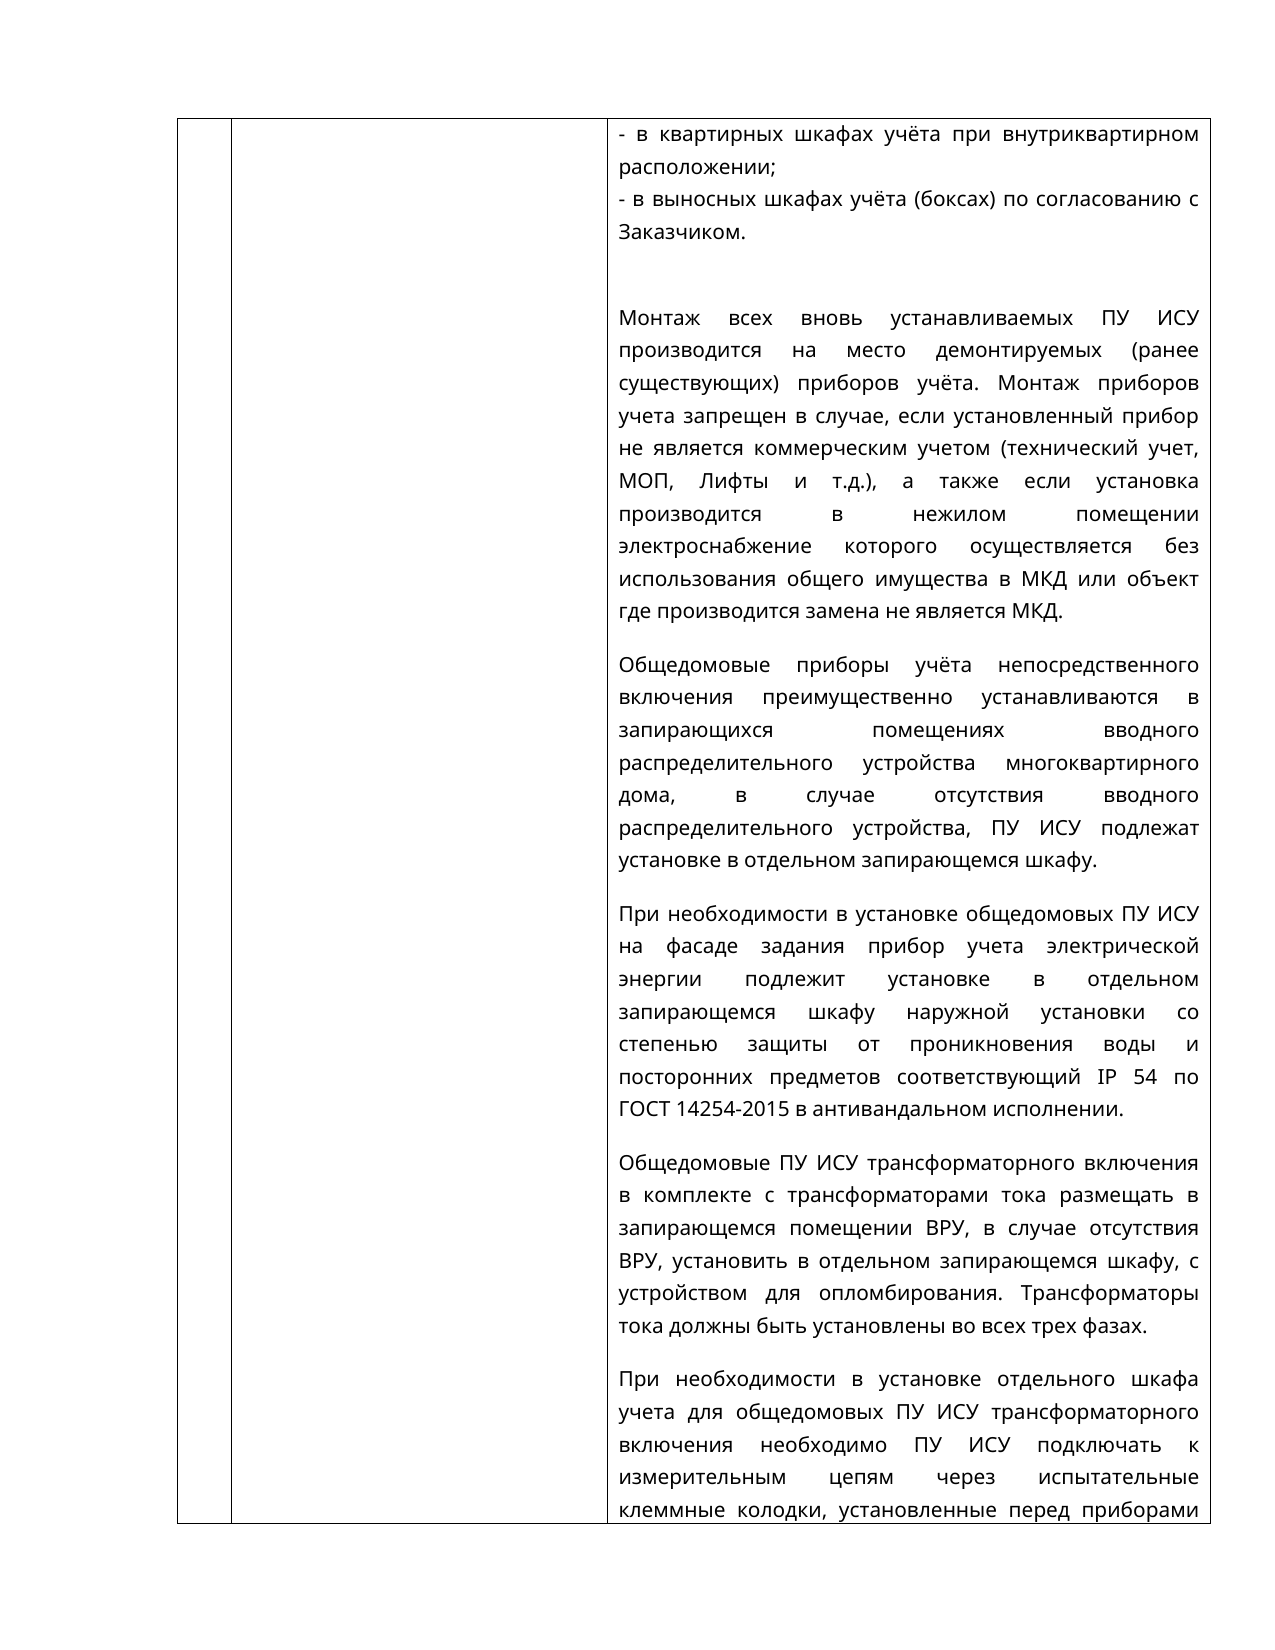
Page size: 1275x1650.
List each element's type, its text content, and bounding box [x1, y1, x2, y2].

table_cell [232, 119, 607, 1523]
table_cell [608, 119, 1210, 1523]
table_cell 5 [178, 119, 231, 1523]
